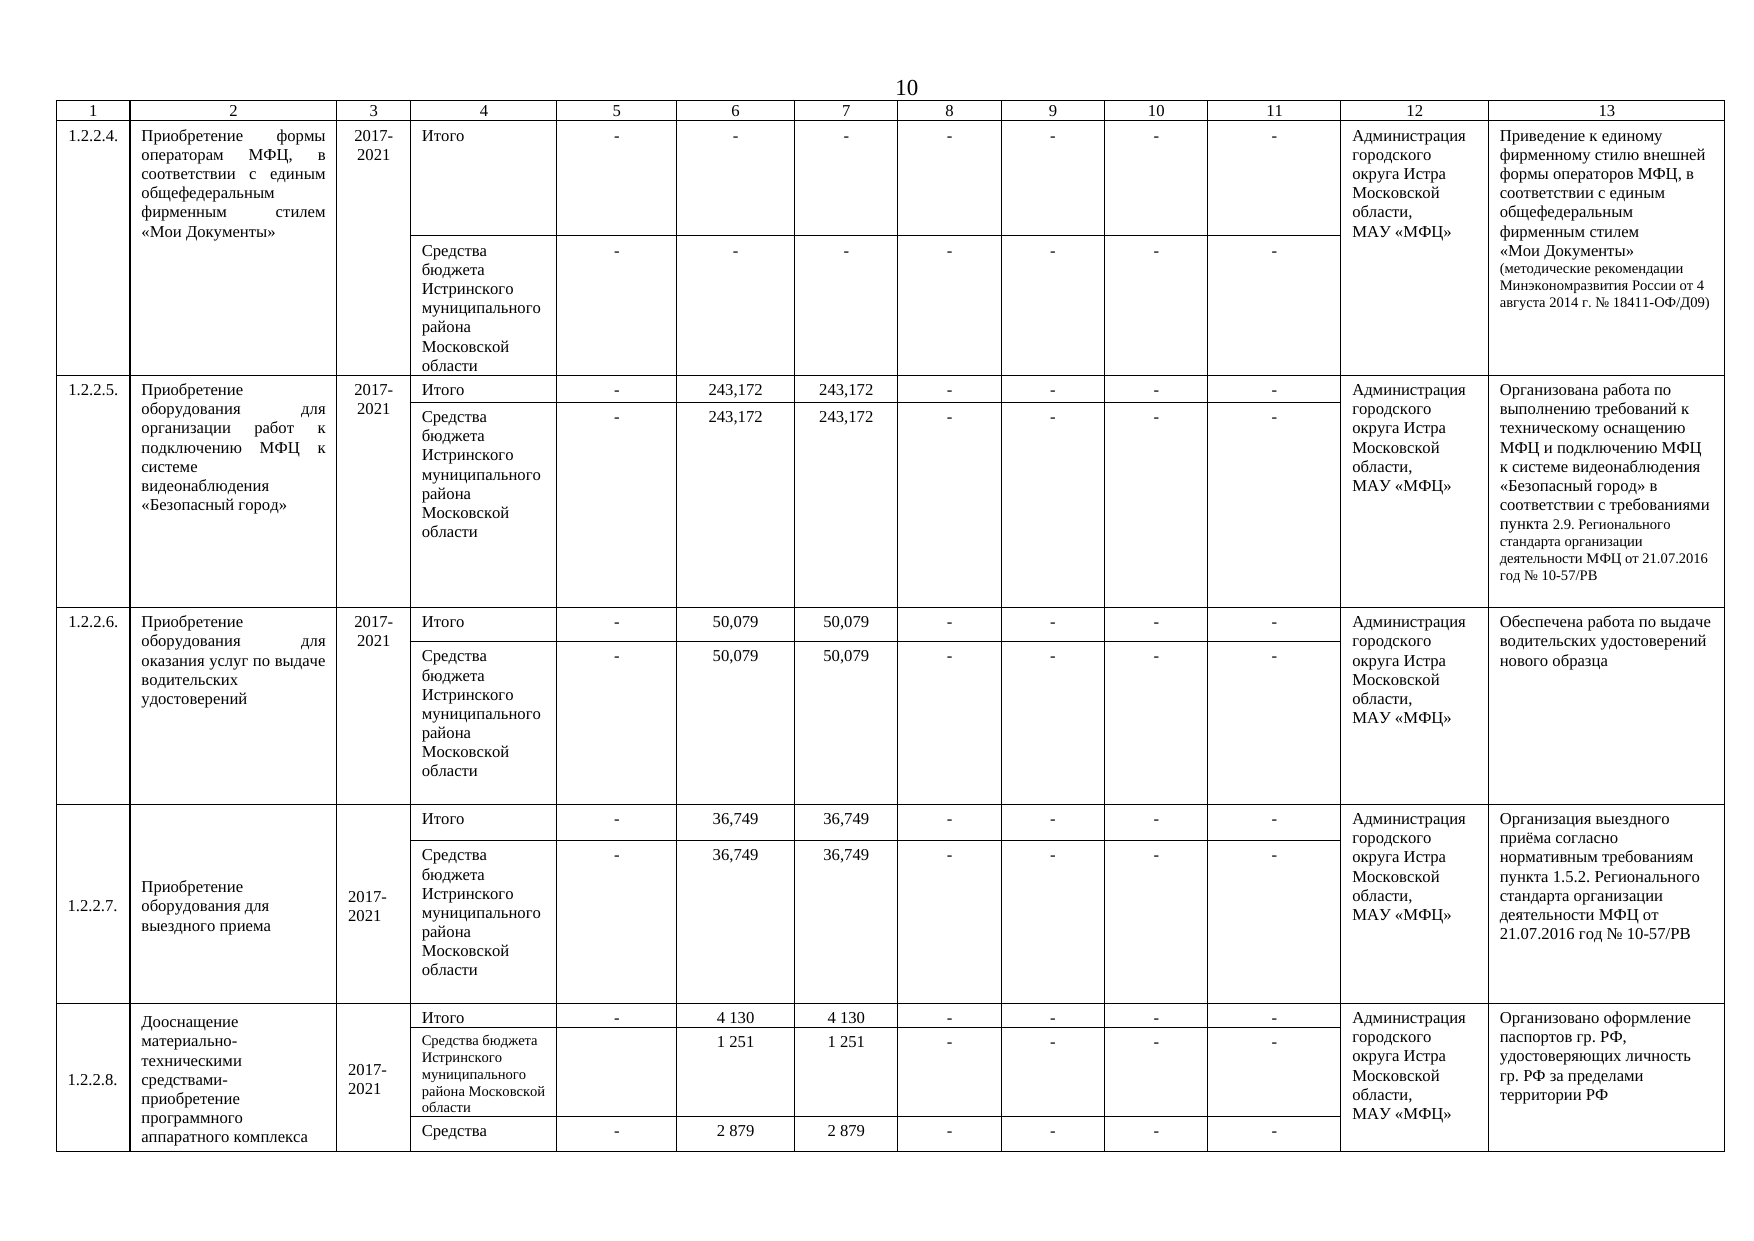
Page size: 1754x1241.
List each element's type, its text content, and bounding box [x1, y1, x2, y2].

table_cell - [557, 1117, 676, 1151]
table_header 3 [337, 101, 410, 120]
table_cell - [1208, 608, 1340, 641]
table_header 4 [411, 101, 556, 120]
table_cell - [898, 121, 1001, 235]
table_cell - [557, 121, 676, 235]
table_cell - [1208, 1004, 1340, 1027]
table_cell - [557, 1004, 676, 1027]
table_cell 2017-2021 [337, 1004, 410, 1151]
table_cell - [557, 403, 676, 607]
table_cell Итого [411, 608, 556, 641]
table_cell 243,172 [795, 403, 897, 607]
table_cell - [1002, 1004, 1104, 1027]
table_cell - [557, 805, 676, 840]
table_header 2 [131, 101, 336, 120]
table_cell - [1002, 1117, 1104, 1151]
table_cell 1.2.2.6. [57, 608, 129, 804]
table_header 9 [1002, 101, 1104, 120]
table_cell 4 130 [677, 1004, 794, 1027]
table_cell 1 251 [795, 1028, 897, 1116]
table_cell 1.2.2.5. [57, 376, 129, 607]
table_cell Итого [411, 1004, 556, 1027]
table_cell - [1105, 805, 1207, 840]
table_cell - [1002, 1028, 1104, 1116]
table_cell - [1208, 1028, 1340, 1116]
table_cell - [1208, 1117, 1340, 1151]
table_cell 36,749 [795, 841, 897, 1003]
table_cell 2017-2021 [337, 121, 410, 375]
table_cell Приобретение оборудования для организации работ к подключению МФЦ к системе видеонаблюдения «Безопасный город» [131, 376, 336, 607]
table_cell - [1002, 121, 1104, 235]
table_cell - [1208, 121, 1340, 235]
table_cell Организовано оформление паспортов гр. РФ, удостоверяющих личность гр. РФ за пределами территории РФ [1489, 1004, 1724, 1151]
table_cell - [898, 236, 1001, 375]
table_cell - [1105, 608, 1207, 641]
table_header 11 [1208, 101, 1340, 120]
table_cell - [1002, 608, 1104, 641]
table_cell 50,079 [795, 608, 897, 641]
table_cell 50,079 [795, 642, 897, 804]
table_cell 243,172 [677, 376, 794, 402]
table_cell Средства бюджета Истринского муниципального района Московской области [411, 642, 556, 804]
table_cell - [557, 642, 676, 804]
table_cell - [1105, 1028, 1207, 1116]
table_cell - [557, 236, 676, 375]
table_cell - [1002, 376, 1104, 402]
table_cell - [677, 121, 794, 235]
table_cell Средства бюджета Истринского муниципального района Московской области [411, 1028, 556, 1116]
table_cell - [557, 841, 676, 1003]
table_cell 2017-2021 [337, 376, 410, 607]
table_cell - [1208, 805, 1340, 840]
table_cell - [1208, 642, 1340, 804]
table_cell - [898, 841, 1001, 1003]
table_cell 1.2.2.8. [57, 1004, 129, 1151]
table_cell 2 879 [795, 1117, 897, 1151]
table_cell - [898, 376, 1001, 402]
table_cell - [677, 236, 794, 375]
table_cell 36,749 [677, 841, 794, 1003]
table_header 8 [898, 101, 1001, 120]
table_cell Приобретение формы операторам МФЦ, в соответствии с единым общефедеральным фирменным стилем «Мои Документы» [131, 121, 336, 375]
table_cell - [795, 236, 897, 375]
table_cell Организация выездного приёма согласно нормативным требованиям пункта 1.5.2. Регионального стандарта организации деятельности МФЦ от 21.07.2016 год № 10-57/РВ [1489, 805, 1724, 1003]
table_cell [557, 1028, 676, 1116]
table_cell - [898, 1004, 1001, 1027]
table_cell 36,749 [677, 805, 794, 840]
table_cell 243,172 [795, 376, 897, 402]
table_cell Средства бюджета Истринского муниципального района Московской области [411, 841, 556, 1003]
table_cell 2 879 [677, 1117, 794, 1151]
table_header 12 [1341, 101, 1488, 120]
table_cell - [1208, 841, 1340, 1003]
table_cell 2017-2021 [337, 608, 410, 804]
table_cell - [898, 608, 1001, 641]
table_cell Администрация городского округа Истра Московской области, МАУ «МФЦ» [1341, 376, 1488, 607]
table_cell Итого [411, 805, 556, 840]
table_cell - [898, 403, 1001, 607]
table_cell 36,749 [795, 805, 897, 840]
table_cell Организована работа по выполнению требований к техническому оснащению МФЦ и подключению МФЦ к системе видеонаблюдения «Безопасный город» в соответствии с требованиями пункта 2.9. Регионального стандарта организации деятельности МФЦ от 21.07.2016 год № 10-57/РВ [1489, 376, 1724, 607]
table_cell - [1208, 376, 1340, 402]
table_cell 2017-2021 [337, 805, 410, 1003]
table_cell Администрация городского округа Истра Московской области, МАУ «МФЦ» [1341, 1004, 1488, 1151]
table_cell - [1105, 403, 1207, 607]
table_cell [411, 236, 556, 375]
table_cell Администрация городского округа Истра Московской области, МАУ «МФЦ» [1341, 608, 1488, 804]
table_cell 1 251 [677, 1028, 794, 1116]
table_cell - [898, 1028, 1001, 1116]
table_header 1 [57, 101, 129, 120]
table_cell 1.2.2.4. [57, 121, 129, 375]
table_cell - [1105, 121, 1207, 235]
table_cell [1341, 121, 1488, 375]
table_cell 243,172 [677, 403, 794, 607]
table_cell - [1105, 642, 1207, 804]
table_cell Дооснащение материально-техническими средствами-приобретение программного аппаратного комплекса для оформления паспортов гражданина Российской Федерации, удостоверяющих личность гражданина Российской Федерации за пределами территории Российской Федерации в МФЦ [131, 1004, 336, 1151]
table_cell - [898, 1117, 1001, 1151]
table_cell - [1002, 841, 1104, 1003]
table_cell - [898, 642, 1001, 804]
table_header 6 [677, 101, 794, 120]
table_cell - [1105, 1004, 1207, 1027]
table_cell Приобретение оборудования для выездного приема [131, 805, 336, 1003]
table_cell - [1002, 642, 1104, 804]
table_cell 4 130 [795, 1004, 897, 1027]
table_cell Администрация городского округа Истра Московской области, МАУ «МФЦ» [1341, 805, 1488, 1003]
table_cell - [1105, 376, 1207, 402]
table_cell Приведение к единому фирменному стилю внешней формы операторов МФЦ, в соответствии с единым общефедеральным фирменным стилем «Мои Документы» (методические рекомендации Минэкономразвития России от 4 августа 2014 г. № 18411-ОФ/Д09) [1489, 121, 1724, 375]
table_cell - [1208, 403, 1340, 607]
table_cell Приобретение оборудования для оказания услуг по выдаче водительских удостоверений [131, 608, 336, 804]
table_cell Обеспечена работа по выдаче водительских удостоверений нового образца [1489, 608, 1724, 804]
table_cell - [557, 608, 676, 641]
table_cell - [795, 121, 897, 235]
table_cell - [1002, 403, 1104, 607]
table_cell - [1105, 841, 1207, 1003]
table_header 10 [1105, 101, 1207, 120]
table_cell Средства бюджета Истринского муниципального района Московской области [411, 403, 556, 607]
table_cell Итого [411, 376, 556, 402]
table_cell - [1002, 236, 1104, 375]
table_header 7 [795, 101, 897, 120]
table_cell Итого [411, 121, 556, 235]
table_cell 50,079 [677, 608, 794, 641]
table_cell - [557, 376, 676, 402]
table_cell - [1105, 236, 1207, 375]
table_header 13 [1489, 101, 1724, 120]
table_cell - [1002, 805, 1104, 840]
table_cell Средства бюджета Московской области [411, 1117, 556, 1151]
table_cell - [1105, 1117, 1207, 1151]
table_cell - [1208, 236, 1340, 375]
table_cell 50,079 [677, 642, 794, 804]
table_cell 1.2.2.7. [57, 805, 129, 1003]
table_cell - [898, 805, 1001, 840]
table_header 5 [557, 101, 676, 120]
